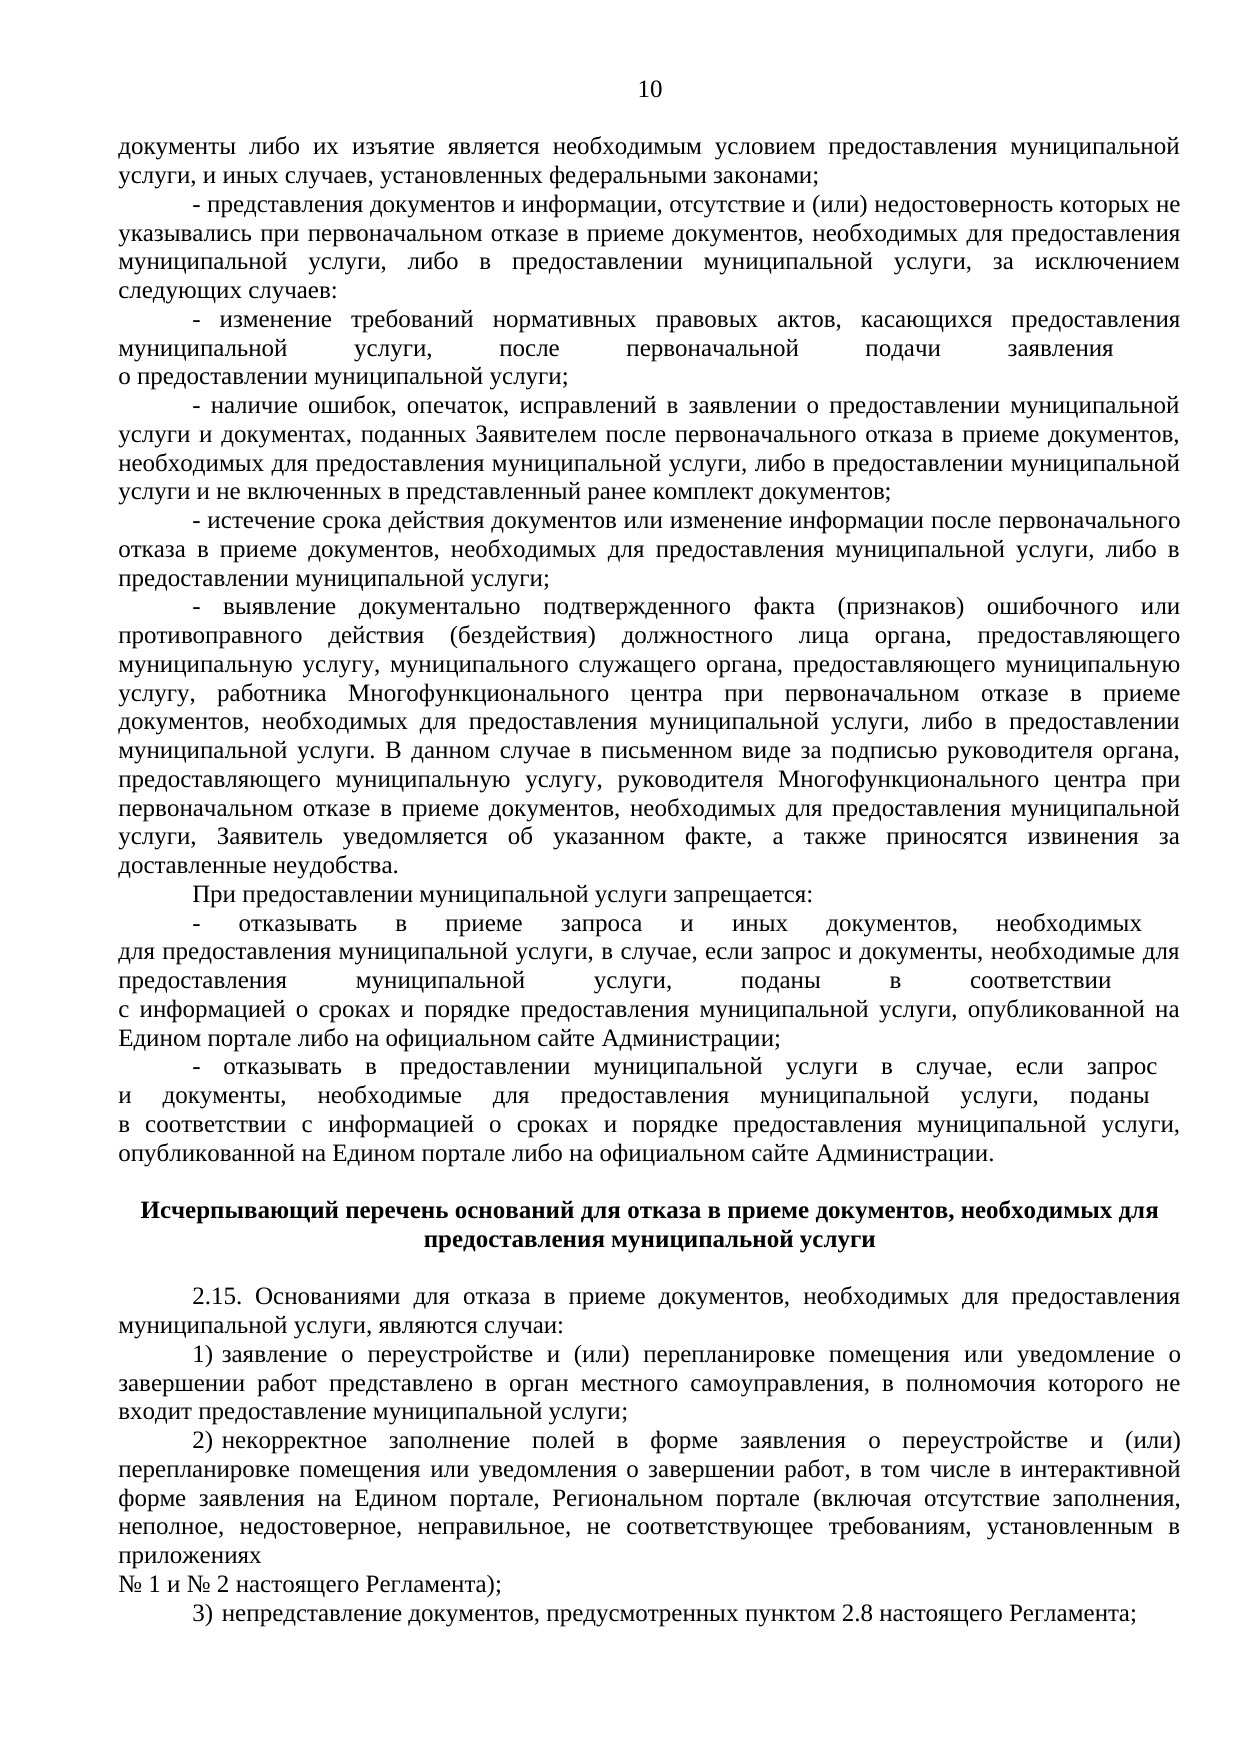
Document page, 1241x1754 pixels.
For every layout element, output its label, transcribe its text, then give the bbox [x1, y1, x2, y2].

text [118, 131, 1181, 189]
text Исчерпывающий перечень оснований для отказа в приеме документов, необходимых для предоставления муниципальной услуги [118, 1195, 1181, 1253]
text - изменение требований нормативных правовых актов, касающихся предоставления муниципальной услуги, после первоначальной подачи заявления о предоставлении муниципальной услуги; [118, 304, 1181, 390]
text - выявление документально подтвержденного факта (признаков) ошибочного или противоправного действия (бездействия) должностного лица органа, предоставляющего муниципальную услугу, муниципального служащего органа, предоставляющего муниципальную услугу, работника Многофункционального центра при первоначальном отказе в приеме документов, необходимых для предоставления муниципальной услуги, либо в предоставлении муниципальной услуги. В данном случае в письменном виде за подписью руководителя органа, предоставляющего муниципальную услугу, руководителя Многофункционального центра при первоначальном отказе в приеме документов, необходимых для предоставления муниципальной услуги, Заявитель уведомляется об указанном факте, а также приносятся извинения за доставленные неудобства. [118, 591, 1181, 879]
text - отказывать в предоставлении муниципальной услуги в случае, если запрос и документы, необходимые для предоставления муниципальной услуги, поданы в соответствии с информацией о сроках и порядке предоставления муниципальной услуги, опубликованной на Едином портале либо на официальном сайте Администрации. [118, 1051, 1181, 1166]
text 2.15. Основаниями для отказа в приеме документов, необходимых для предоставления муниципальной услуги, являются случаи: [118, 1281, 1181, 1339]
text - представления документов и информации, отсутствие и (или) недостоверность которых не указывались при первоначальном отказе в приеме документов, необходимых для предоставления муниципальной услуги, либо в предоставлении муниципальной услуги, за исключением следующих случаев: [118, 189, 1181, 304]
text - истечение срока действия документов или изменение информации после первоначального отказа в приеме документов, необходимых для предоставления муниципальной услуги, либо в предоставлении муниципальной услуги; [118, 505, 1181, 591]
text При предоставлении муниципальной услуги запрещается: [118, 879, 1181, 908]
list заявление о переустройстве и (или) перепланировке помещения или уведомление о завершении работ представлено в орган местного самоуправления, в полномочия которого не входит предоставление муниципальной услуги; [118, 1339, 1181, 1425]
text - наличие ошибок, опечаток, исправлений в заявлении о предоставлении муниципальной услуги и документах, поданных Заявителем после первоначального отказа в приеме документов, необходимых для предоставления муниципальной услуги, либо в предоставлении муниципальной услуги и не включенных в представленный ранее комплект документов; [118, 390, 1181, 505]
list непредставление документов, предусмотренных пунктом 2.8 настоящего Регламента; [118, 1598, 1181, 1626]
text - отказывать в приеме запроса и иных документов, необходимых для предоставления муниципальной услуги, в случае, если запрос и документы, необходимые для предоставления муниципальной услуги, поданы в соответствии с информацией о сроках и порядке предоставления муниципальной услуги, опубликованной на Едином портале либо на официальном сайте Администрации; [118, 908, 1181, 1051]
list некорректное заполнение полей в форме заявления о переустройстве и (или) перепланировке помещения или уведомления о завершении работ, в том числе в интерактивной форме заявления на Едином портале, Региональном портале (включая отсутствие заполнения, неполное, недостоверное, неправильное, не соответствующее требованиям, установленным в приложениях № 1 и № 2 настоящего Регламента); [118, 1425, 1181, 1598]
